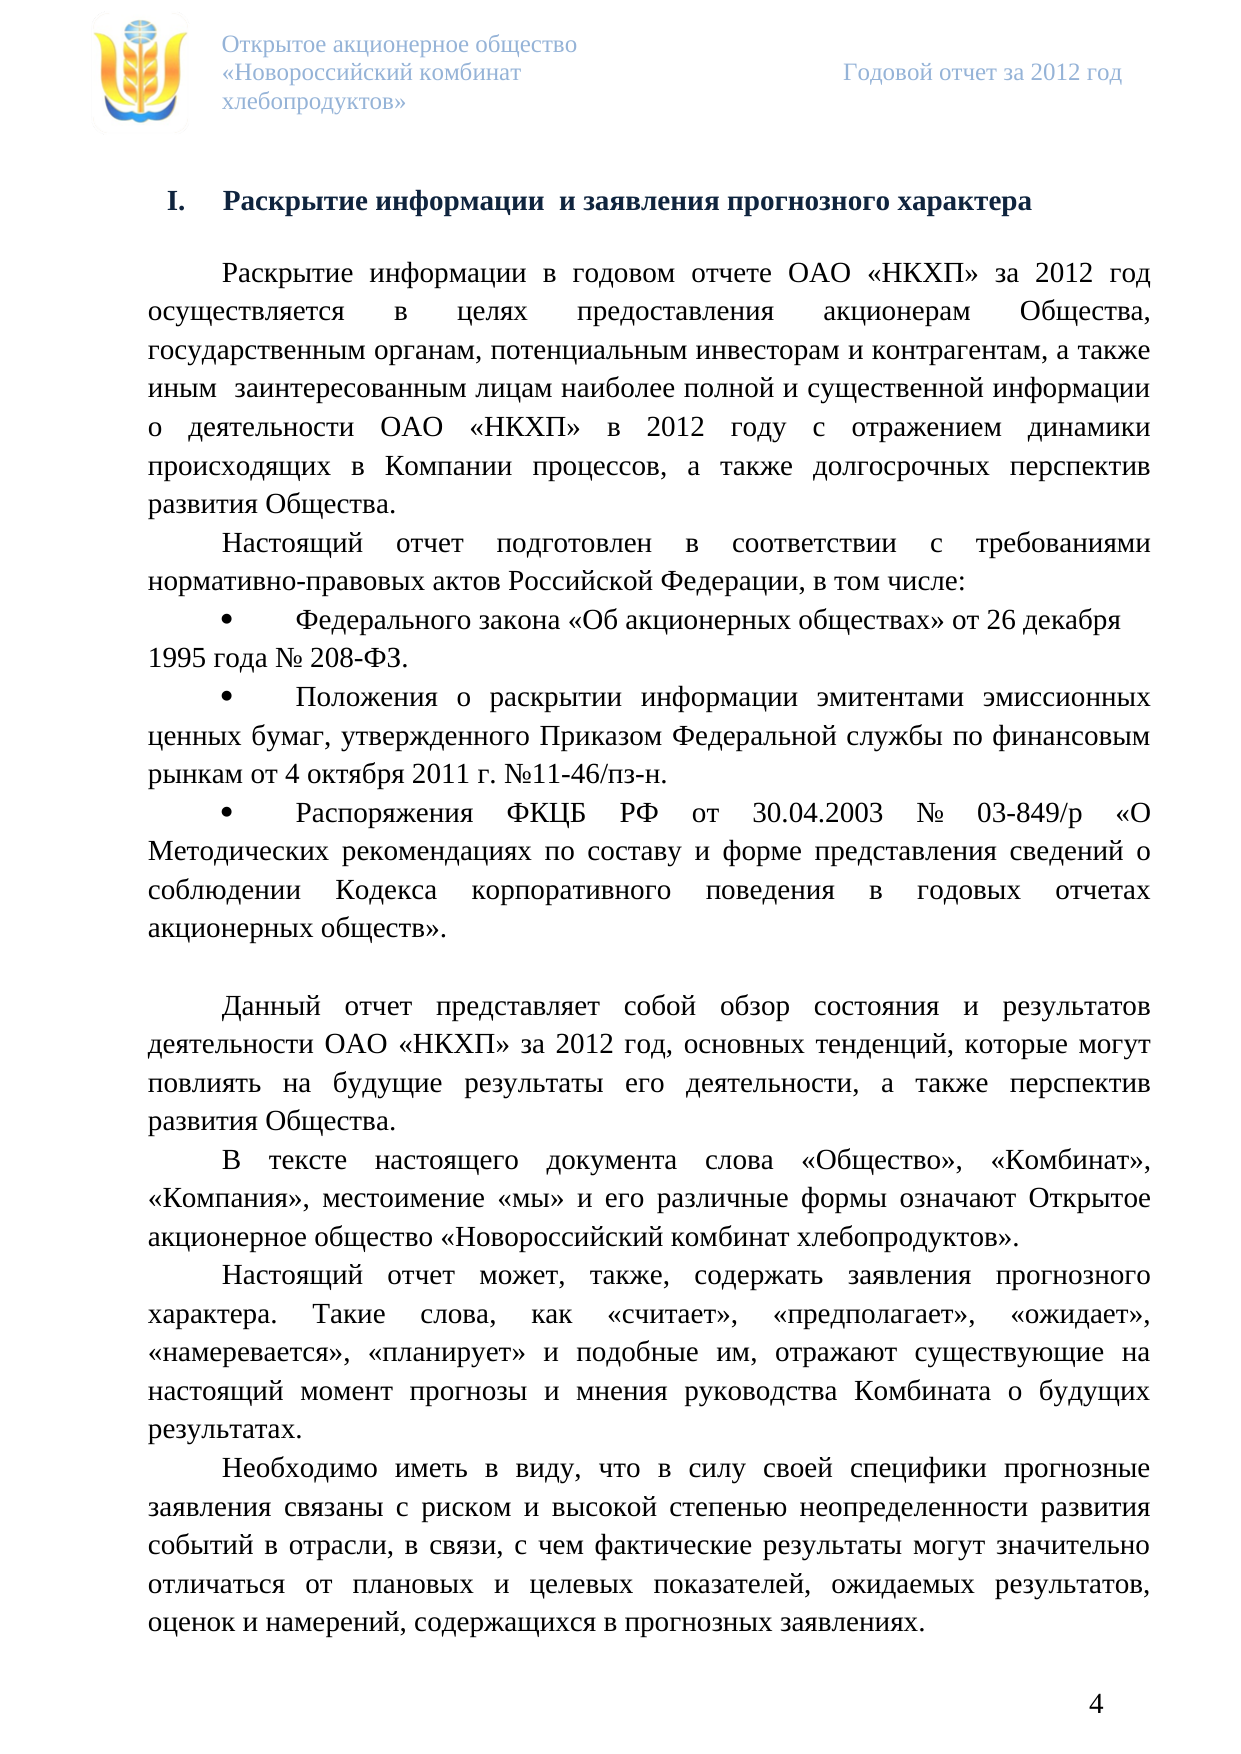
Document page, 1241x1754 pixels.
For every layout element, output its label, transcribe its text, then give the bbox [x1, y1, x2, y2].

list Положения о раскрытии информации эмитентами эмиссионных ценных бумаг, утвержденного Приказом Федеральной службы по финансовым рынкам от 4 октября 2011 г. №11-46/пз-н. [148, 679, 1152, 790]
picture [91, 11, 190, 135]
list Федерального закона «Об акционерных обществах» от 26 декабря 1995 года № 208-ФЗ. [148, 602, 1152, 674]
text Раскрытие информации в годовом отчете ОАО «НКХП» за 2012 год осуществляется в целях предоставления акционерам Общества, государственным органам, потенциальным инвесторам и контрагентам, а также иным заинтересованным лицам наиболее полной и существенной информации о деятельности ОАО «НКХП» в 2012 году с отражением динамики происходящих в Компании процессов, а также долгосрочных перспектив развития Общества. [148, 255, 1152, 520]
list Раскрытие информации и заявления прогнозного характера [185, 183, 1152, 216]
text Распоряжения ФКЦБ РФ от 30.04.2003 № 03-849/р «О Методических рекомендациях по составу и форме представления сведений о соблюдении Кодекса корпоративного поведения в годовых отчетах акционерных обществ». [148, 795, 1152, 944]
text Настоящий отчет подготовлен в соответствии с требованиями нормативно-правовых актов Российской Федерации, в том числе: [148, 525, 1152, 597]
text В тексте настоящего документа слова «Общество», «Комбинат», «Компания», местоимение «мы» и его различные формы означают Открытое акционерное общество «Новороссийский комбинат хлебопродуктов». [148, 1142, 1152, 1252]
text Данный отчет представляет собой обзор состояния и результатов деятельности ОАО «НКХП» за 2012 год, основных тенденций, которые могут повлиять на будущие результаты его деятельности, а также перспектив развития Общества. [148, 988, 1152, 1137]
text Необходимо иметь в виду, что в силу своей специфики прогнозные заявления связаны с риском и высокой степенью неопределенности развития событий в отрасли, в связи, с чем фактические результаты могут значительно отличаться от плановых и целевых показателей, ожидаемых результатов, оценок и намерений, содержащихся в прогнозных заявлениях. [148, 1450, 1152, 1638]
text Настоящий отчет может, также, содержать заявления прогнозного характера. Такие слова, как «считает», «предполагает», «ожидает», «намеревается», «планирует» и подобные им, отражают существующие на настоящий момент прогнозы и мнения руководства Комбината о будущих результатах. [148, 1257, 1152, 1445]
